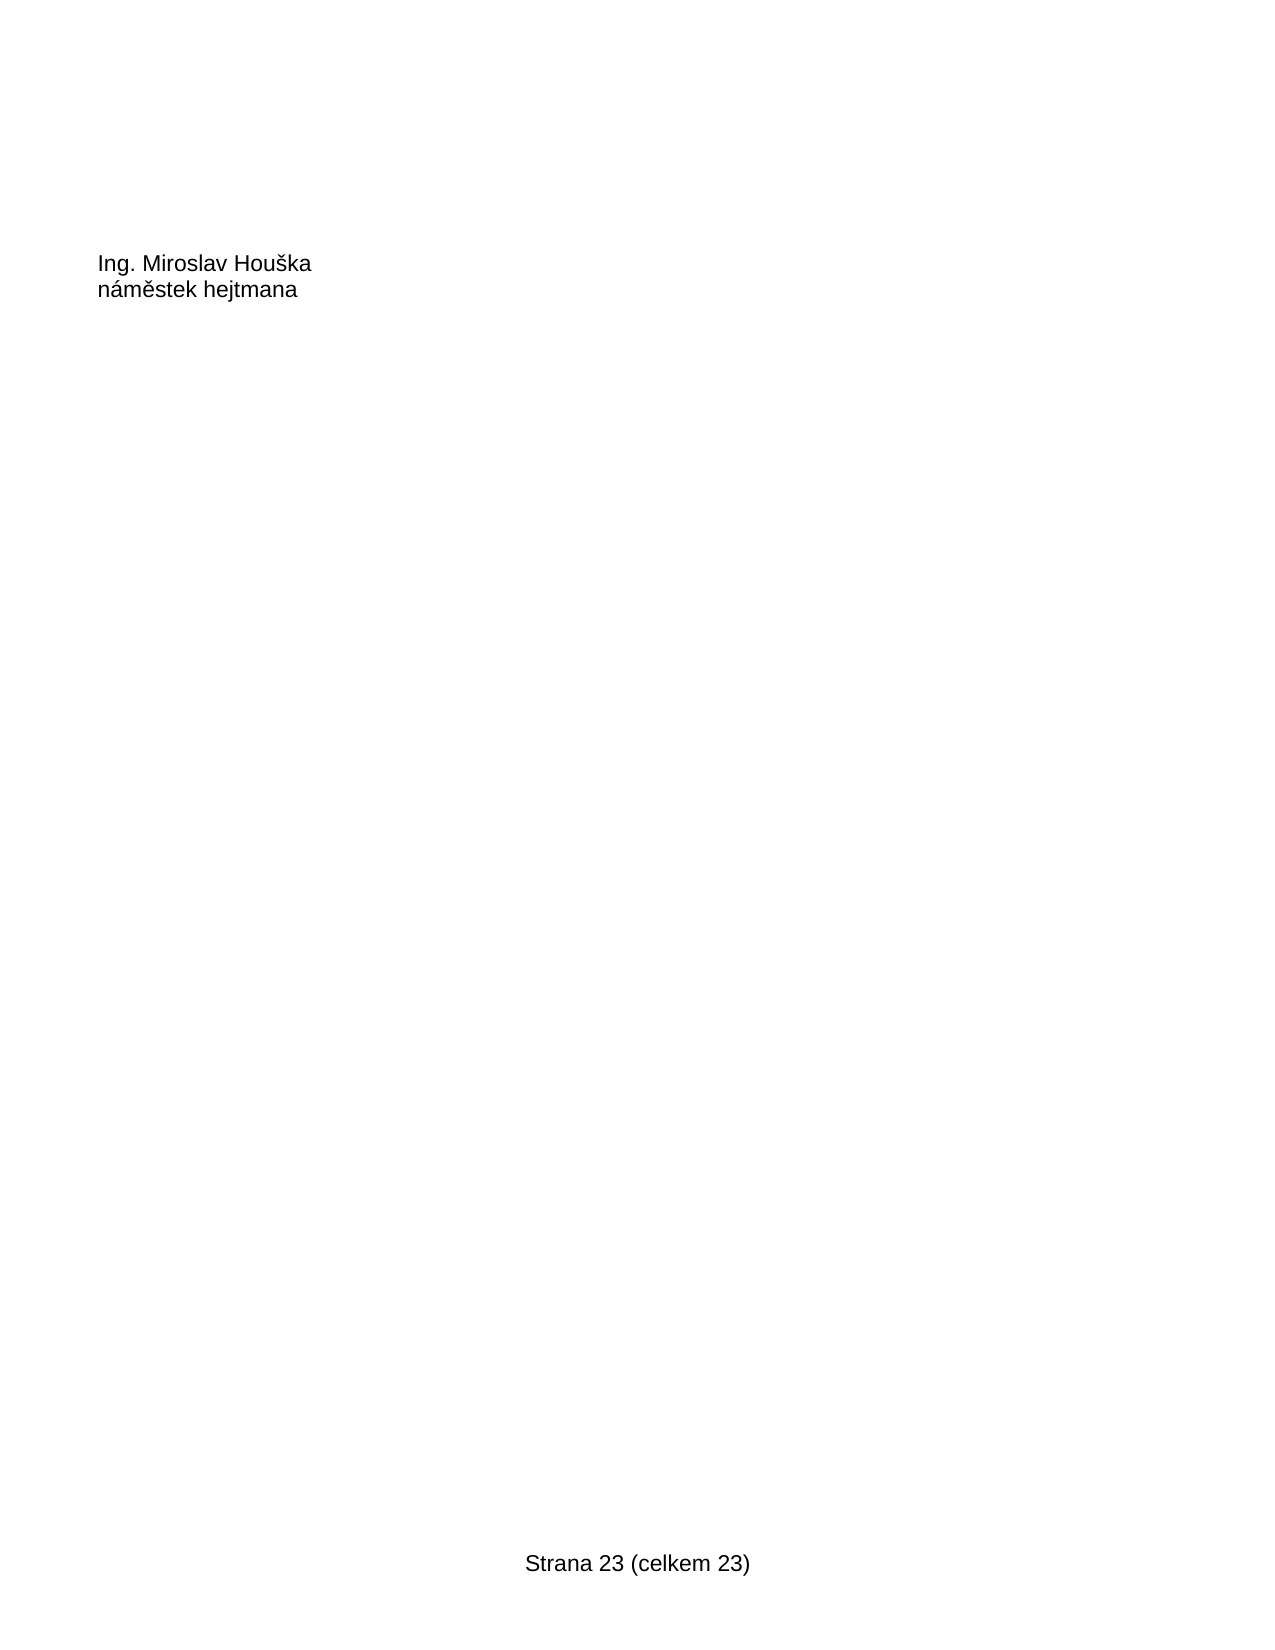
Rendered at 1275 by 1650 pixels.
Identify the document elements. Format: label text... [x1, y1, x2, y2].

text náměstek hejtmana [97, 276, 1166, 303]
text Ing. Miroslav Houška [97, 250, 1166, 276]
